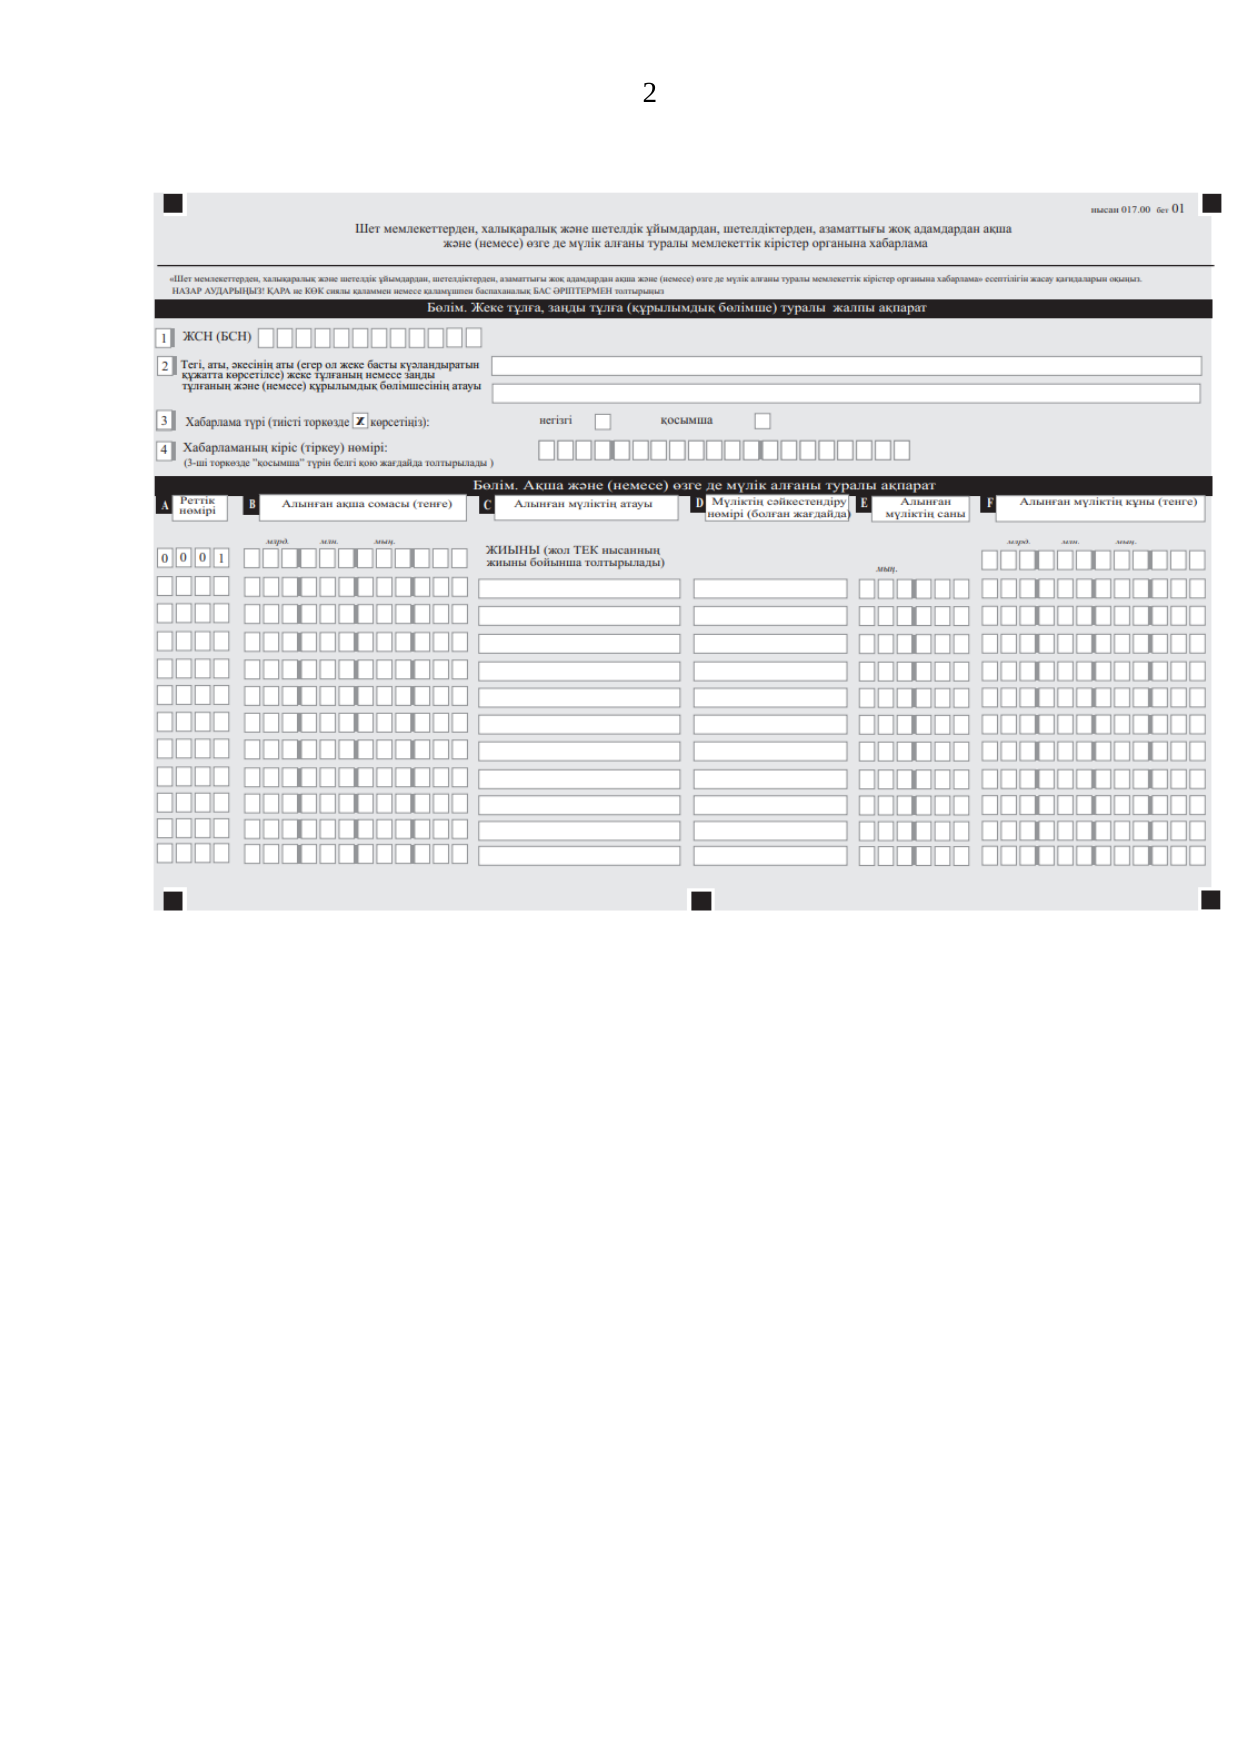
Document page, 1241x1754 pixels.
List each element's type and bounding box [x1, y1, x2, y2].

picture [147, 185, 1227, 925]
